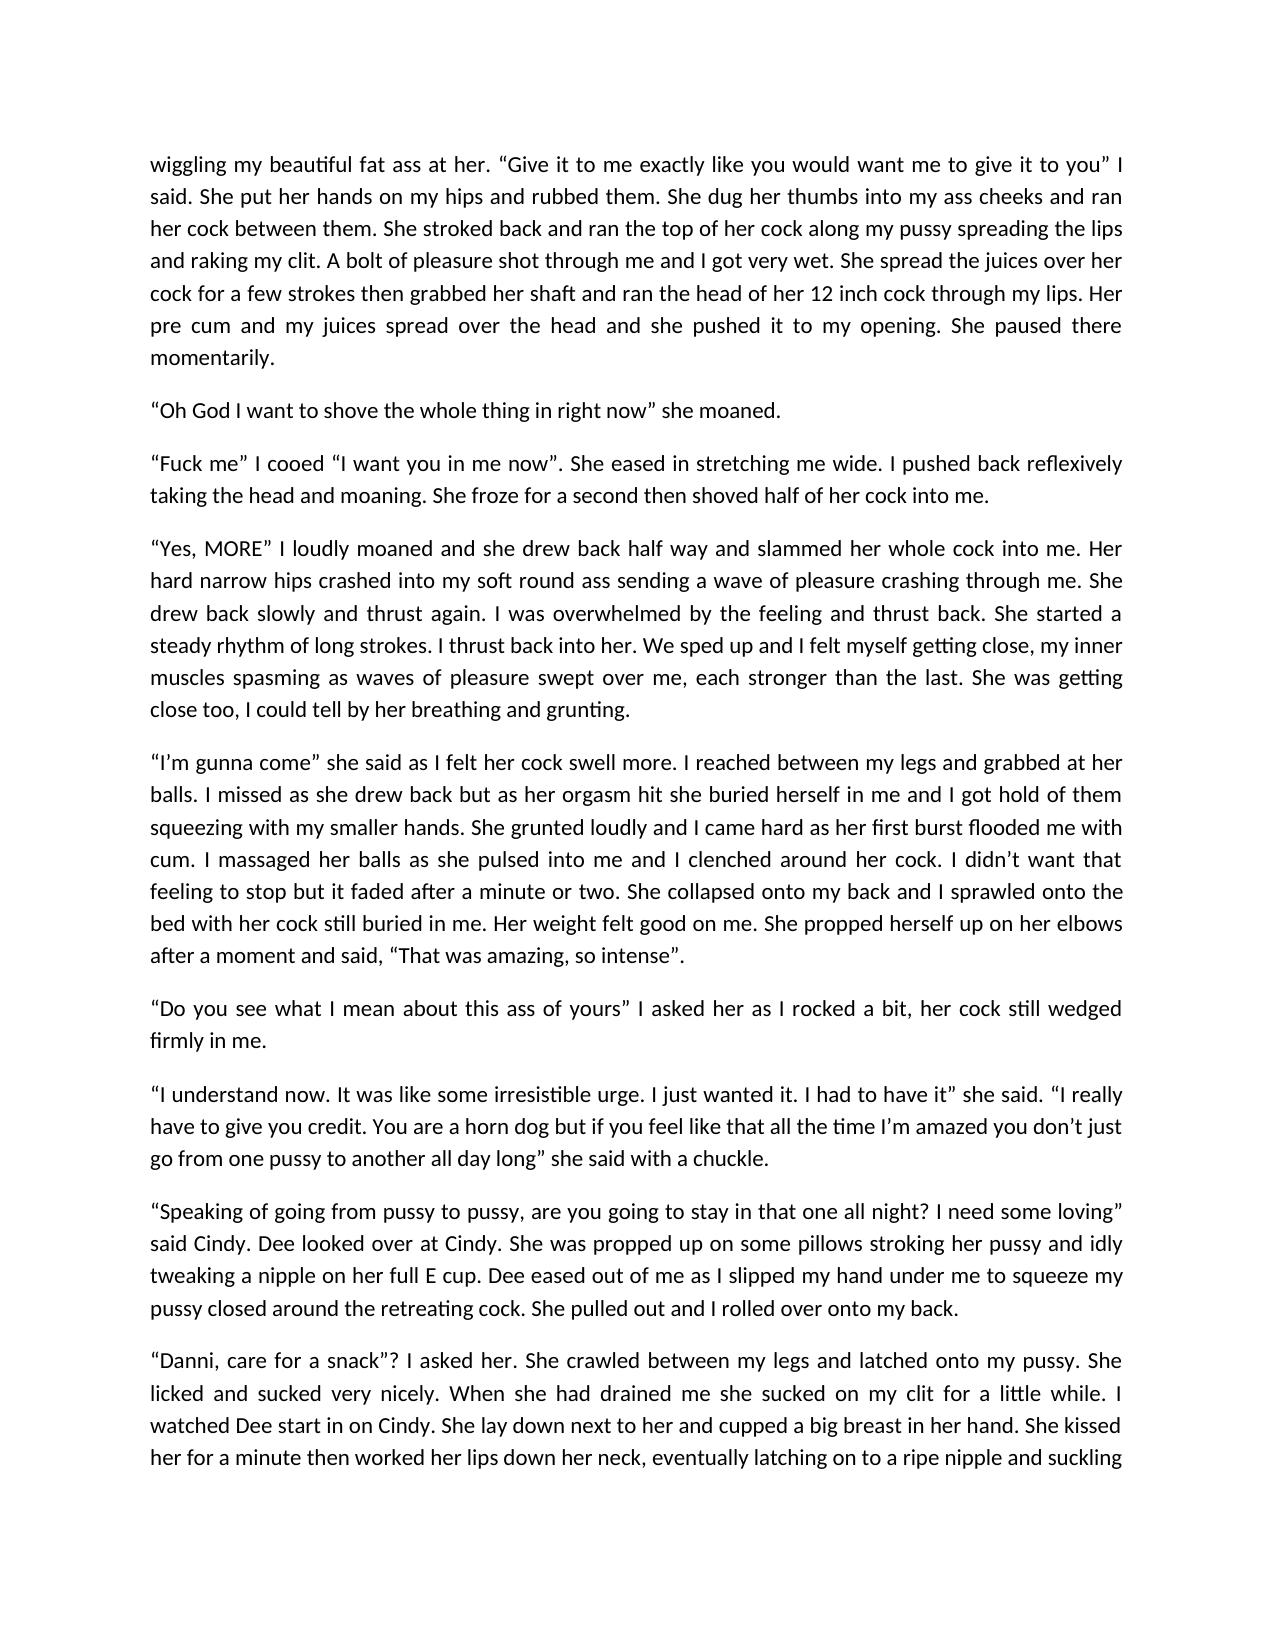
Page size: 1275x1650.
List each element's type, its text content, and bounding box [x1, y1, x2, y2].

text “Speaking of going from pussy to pussy, are you going to stay in that one all night? I need some loving” said Cindy. Dee looked over at Cindy. She was propped up on some pillows stroking her pussy and idly tweaking a nipple on her full E cup. Dee eased out of me as I slipped my hand under me to squeeze my pussy closed around the retreating cock. She pulled out and I rolled over onto my back. [150, 1197, 1125, 1322]
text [150, 150, 1125, 371]
text “Do you see what I mean about this ass of yours” I asked her as I rocked a bit, her cock still wedged firmly in me. [150, 994, 1125, 1055]
text “Oh God I want to shove the whole thing in right now” she moaned. [150, 396, 1125, 424]
text “I understand now. It was like some irresistible urge. I just wanted it. I had to have it” she said. “I really have to give you credit. You are a horn dog but if you feel like that all the time I’m amazed you don’t just go from one pussy to another all day long” she said with a chuckle. [150, 1080, 1125, 1172]
text “I’m gunna come” she said as I felt her cock swell more. I reached between my legs and grabbed at her balls. I missed as she drew back but as her orgasm hit she buried herself in me and I got hold of them squeezing with my smaller hands. She grunted loudly and I came hard as her first burst flooded me with cum. I massaged her balls as she pulsed into me and I clenched around her cock. I didn’t want that feeling to stop but it faded after a minute or two. She collapsed onto my back and I sprawled onto the bed with her cock still buried in me. Her weight felt good on me. She propped herself up on her elbows after a moment and said, “That was amazing, so intense”. [150, 748, 1125, 969]
text “Yes, MORE” I loudly moaned and she drew back half way and slammed her whole cock into me. Her hard narrow hips crashed into my soft round ass sending a wave of pleasure crashing through me. She drew back slowly and thrust again. I was overwhelmed by the feeling and thrust back. She started a steady rhythm of long strokes. I thrust back into her. We sped up and I felt myself getting close, my inner muscles spasming as waves of pleasure swept over me, each stronger than the last. She was getting close too, I could tell by her breathing and grunting. [150, 534, 1125, 723]
text “Fuck me” I cooed “I want you in me now”. She eased in stretching me wide. I pushed back reflexively taking the head and moaning. She froze for a second then shoved half of her cock into me. [150, 449, 1125, 509]
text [150, 1347, 1125, 1471]
